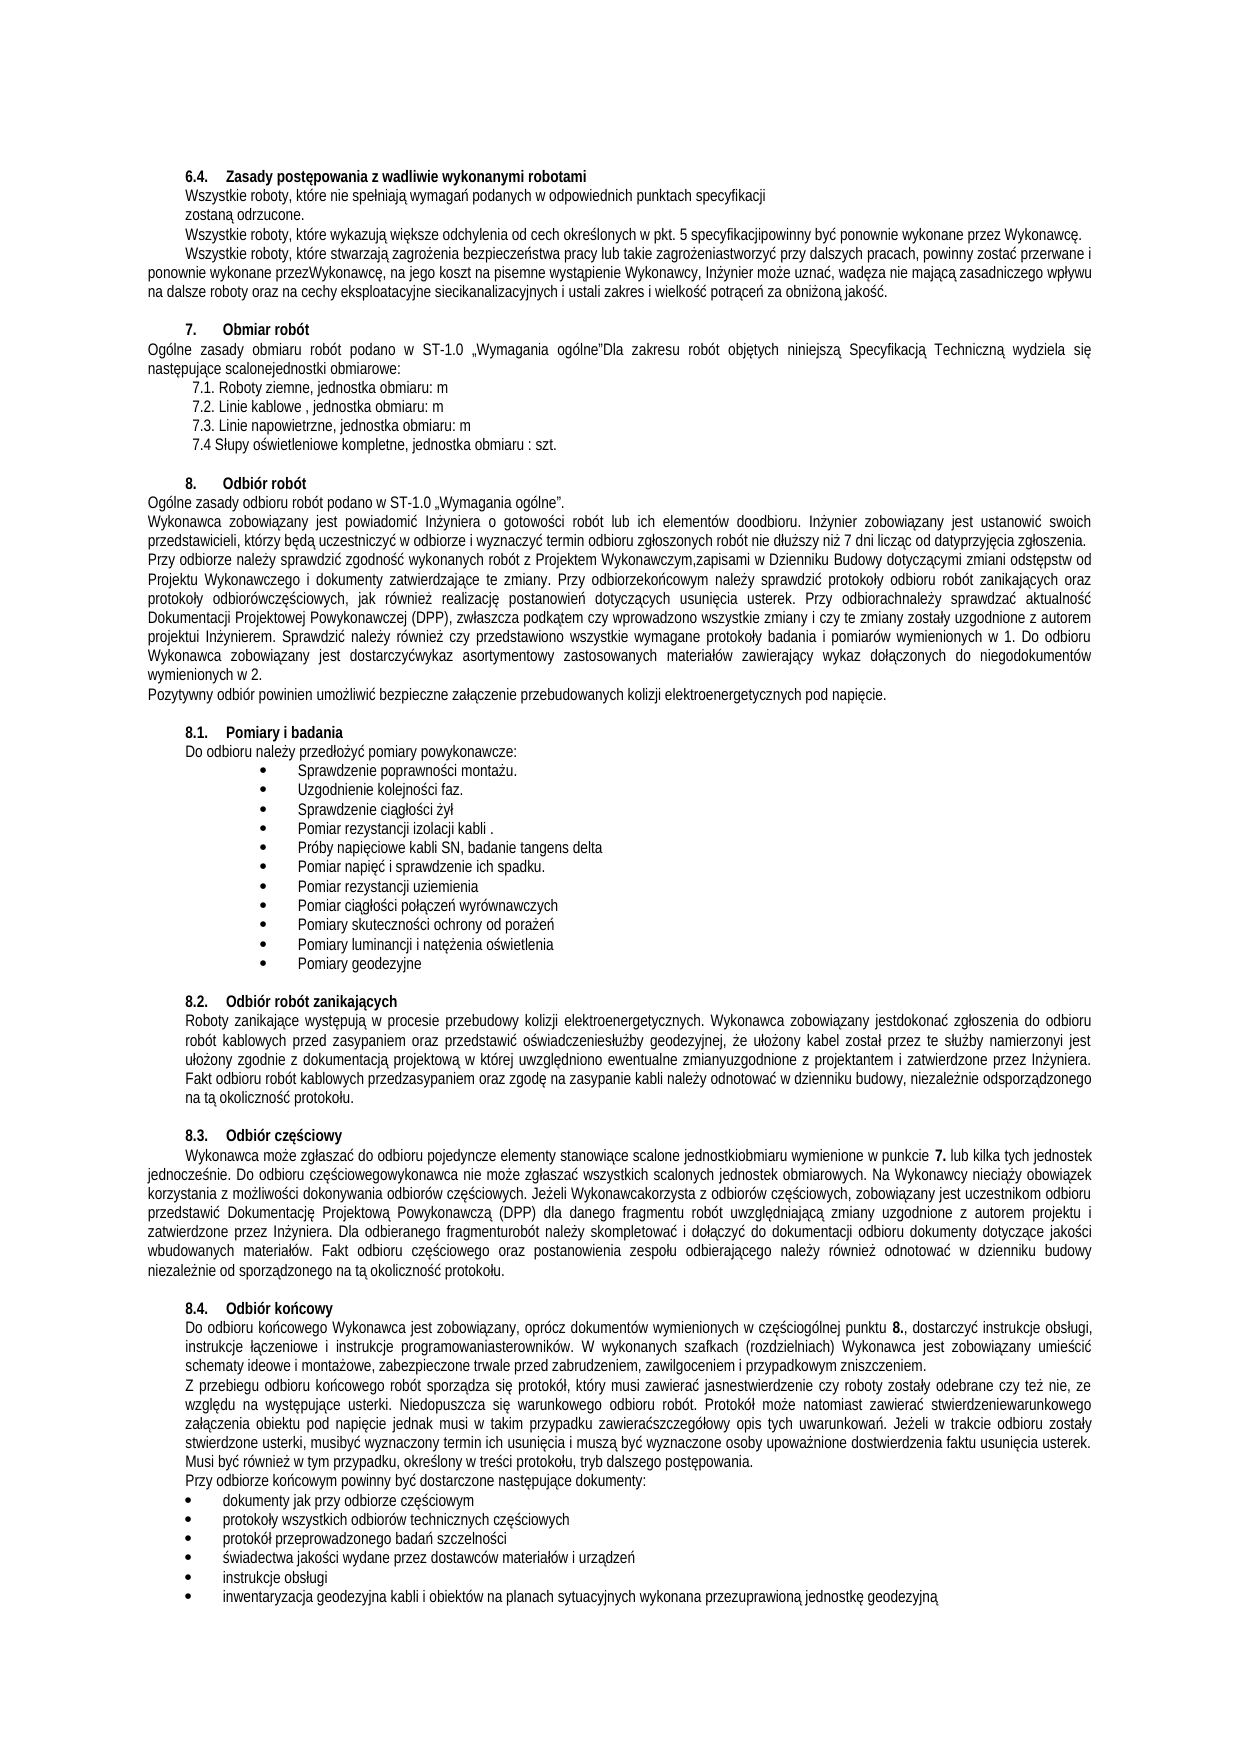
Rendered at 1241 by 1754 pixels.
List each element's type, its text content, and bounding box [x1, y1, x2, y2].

list instrukcje obsługi [185, 1567, 1093, 1587]
subtitle Pomiary i badania [185, 723, 1093, 742]
list świadectwa jakości wydane przez dostawców materiałów i urządzeń [185, 1548, 1093, 1567]
list Sprawdzenie ciągłości żył [260, 799, 1093, 819]
subtitle Odbiór częściowy [185, 1126, 1093, 1145]
text Roboty zanikające występują w procesie przebudowy kolizji elektroenergetycznych. Wykonawca zobowiązany jestdokonać zgłoszenia do odbioru robót kablowych przed zasypaniem oraz przedstawić oświadczeniesłużby geodezyjnej, że ułożony kabel został przez te służby namierzonyi jest ułożony zgodnie z dokumentacją projektową w której uwzględniono ewentualne zmianyuzgodnione z projektantem i zatwierdzone przez Inżyniera. Fakt odbioru robót kablowych przedzasypaniem oraz zgodę na zasypanie kabli należy odnotować w dzienniku budowy, niezależnie odsporządzonego na tą okoliczność protokołu. [185, 1011, 1093, 1107]
list Pomiar rezystancji izolacji kabli . [260, 819, 1093, 838]
list protokół przeprowadzonego badań szczelności [185, 1529, 1093, 1548]
text 7.1. Roboty ziemne, jednostka obmiaru: m [148, 378, 1093, 397]
text Przy odbiorze należy sprawdzić zgodność wykonanych robót z Projektem Wykonawczym,zapisami w Dzienniku Budowy dotyczącymi zmiani odstępstw od Projektu Wykonawczego i dokumenty zatwierdzające te zmiany. Przy odbiorzekońcowym należy sprawdzić protokoły odbioru robót zanikających oraz protokoły odbiorówczęściowych, jak również realizację postanowień dotyczących usunięcia usterek. Przy odbiorachnależy sprawdzać aktualność Dokumentacji Projektowej Powykonawczej (DPP), zwłaszcza podkątem czy wprowadzono wszystkie zmiany i czy te zmiany zostały uzgodnione z autorem projektui Inżynierem. Sprawdzić należy również czy przedstawiono wszystkie wymagane protokoły badania i pomiarów wymienionych w 1. Do odbioru Wykonawca zobowiązany jest dostarczyćwykaz asortymentowy zastosowanych materiałów zawierający wykaz dołączonych do niegodokumentów wymienionych w 2. [148, 550, 1093, 684]
list Pomiar napięć i sprawdzenie ich spadku. [260, 857, 1093, 877]
subtitle Odbiór końcowy [185, 1299, 1093, 1318]
list Pomiary luminancji i natężenia oświetlenia [260, 934, 1093, 954]
list Pomiary skuteczności ochrony od porażeń [260, 915, 1093, 934]
text Wszystkie roboty, które wykazują większe odchylenia od cech określonych w pkt. 5 specyfikacjipowinny być ponownie wykonane przez Wykonawcę. [148, 224, 1093, 243]
text 7.3. Linie napowietrzne, jednostka obmiaru: m [148, 416, 1093, 435]
list protokoły wszystkich odbiorów technicznych częściowych [185, 1510, 1093, 1529]
subtitle Obmiar robót [185, 320, 1093, 339]
text Z przebiegu odbioru końcowego robót sporządza się protokół, który musi zawierać jasnestwierdzenie czy roboty zostały odebrane czy też nie, ze względu na występujące usterki. Niedopuszcza się warunkowego odbioru robót. Protokół może natomiast zawierać stwierdzeniewarunkowego załączenia obiektu pod napięcie jednak musi w takim przypadku zawieraćszczegółowy opis tych uwarunkowań. Jeżeli w trakcie odbioru zostały stwierdzone usterki, musibyć wyznaczony termin ich usunięcia i muszą być wyznaczone osoby upoważnione dostwierdzenia faktu usunięcia usterek. Musi być również w tym przypadku, określony w treści protokołu, tryb dalszego postępowania. [185, 1375, 1093, 1471]
text Ogólne zasady obmiaru robót podano w ST-1.0 „Wymagania ogólne”Dla zakresu robót objętych niniejszą Specyfikacją Techniczną wydziela się następujące scalonejednostki obmiarowe: [148, 339, 1093, 378]
text zostaną odrzucone. [148, 205, 1093, 224]
text Pozytywny odbiór powinien umożliwić bezpieczne załączenie przebudowanych kolizji elektroenergetycznych pod napięcie. [148, 684, 1093, 703]
list Uzgodnienie kolejności faz. [260, 780, 1093, 799]
text Do odbioru końcowego Wykonawca jest zobowiązany, oprócz dokumentów wymienionych w częściogólnej punktu 8., dostarczyć instrukcje obsługi, instrukcje łączeniowe i instrukcje programowaniasterowników. W wykonanych szafkach (rozdzielniach) Wykonawca jest zobowiązany umieścić schematy ideowe i montażowe, zabezpieczone trwale przed zabrudzeniem, zawilgoceniem i przypadkowym zniszczeniem. [185, 1318, 1093, 1375]
list Sprawdzenie poprawności montażu. [260, 761, 1093, 780]
text Wykonawca może zgłaszać do odbioru pojedyncze elementy stanowiące scalone jednostkiobmiaru wymienione w punkcie 7. lub kilka tych jednostek jednocześnie. Do odbioru częściowegowykonawca nie może zgłaszać wszystkich scalonych jednostek obmiarowych. Na Wykonawcy nieciąży obowiązek korzystania z możliwości dokonywania odbiorów częściowych. Jeżeli Wykonawcakorzysta z odbiorów częściowych, zobowiązany jest uczestnikom odbioru przedstawić Dokumentację Projektową Powykonawczą (DPP) dla danego fragmentu robót uwzględniającą zmiany uzgodnione z autorem projektu i zatwierdzone przez Inżyniera. Dla odbieranego fragmenturobót należy skompletować i dołączyć do dokumentacji odbioru dokumenty dotyczące jakości wbudowanych materiałów. Fakt odbioru częściowego oraz postanowienia zespołu odbierającego należy również odnotować w dzienniku budowy niezależnie od sporządzonego na tą okoliczność protokołu. [148, 1145, 1093, 1279]
text Do odbioru należy przedłożyć pomiary powykonawcze: [148, 742, 1093, 761]
list Pomiar ciągłości połączeń wyrównawczych [260, 896, 1093, 915]
text 7.2. Linie kablowe , jednostka obmiaru: m [148, 397, 1093, 416]
list Próby napięciowe kabli SN, badanie tangens delta [260, 838, 1093, 857]
list Pomiary geodezyjne [260, 954, 1093, 973]
subtitle Zasady postępowania z wadliwie wykonanymi robotami [185, 167, 1093, 186]
text Wykonawca zobowiązany jest powiadomić Inżyniera o gotowości robót lub ich elementów doodbioru. Inżynier zobowiązany jest ustanowić swoich przedstawicieli, którzy będą uczestniczyć w odbiorze i wyznaczyć termin odbioru zgłoszonych robót nie dłuższy niż 7 dni licząc od datyprzyjęcia zgłoszenia. [148, 512, 1093, 550]
text Wszystkie roboty, które nie spełniają wymagań podanych w odpowiednich punktach specyfikacji [148, 186, 1093, 205]
list Pomiar rezystancji uziemienia [260, 877, 1093, 896]
list dokumenty jak przy odbiorze częściowym [185, 1490, 1093, 1510]
subtitle Odbiór robót [185, 473, 1093, 493]
text Ogólne zasady odbioru robót podano w ST-1.0 „Wymagania ogólne”. [148, 493, 1093, 512]
text 7.4 Słupy oświetleniowe kompletne, jednostka obmiaru : szt. [148, 435, 1093, 454]
subtitle Odbiór robót zanikających [185, 992, 1093, 1011]
text Przy odbiorze końcowym powinny być dostarczone następujące dokumenty: [148, 1471, 1093, 1490]
text Wszystkie roboty, które stwarzają zagrożenia bezpieczeństwa pracy lub takie zagrożeniastworzyć przy dalszych pracach, powinny zostać przerwane i ponownie wykonane przezWykonawcę, na jego koszt na pisemne wystąpienie Wykonawcy, Inżynier może uznać, wadęza nie mającą zasadniczego wpływu na dalsze roboty oraz na cechy eksploatacyjne siecikanalizacyjnych i ustali zakres i wielkość potrąceń za obniżoną jakość. [148, 243, 1093, 301]
list inwentaryzacja geodezyjna kabli i obiektów na planach sytuacyjnych wykonana przezuprawioną jednostkę geodezyjną [185, 1587, 1093, 1606]
